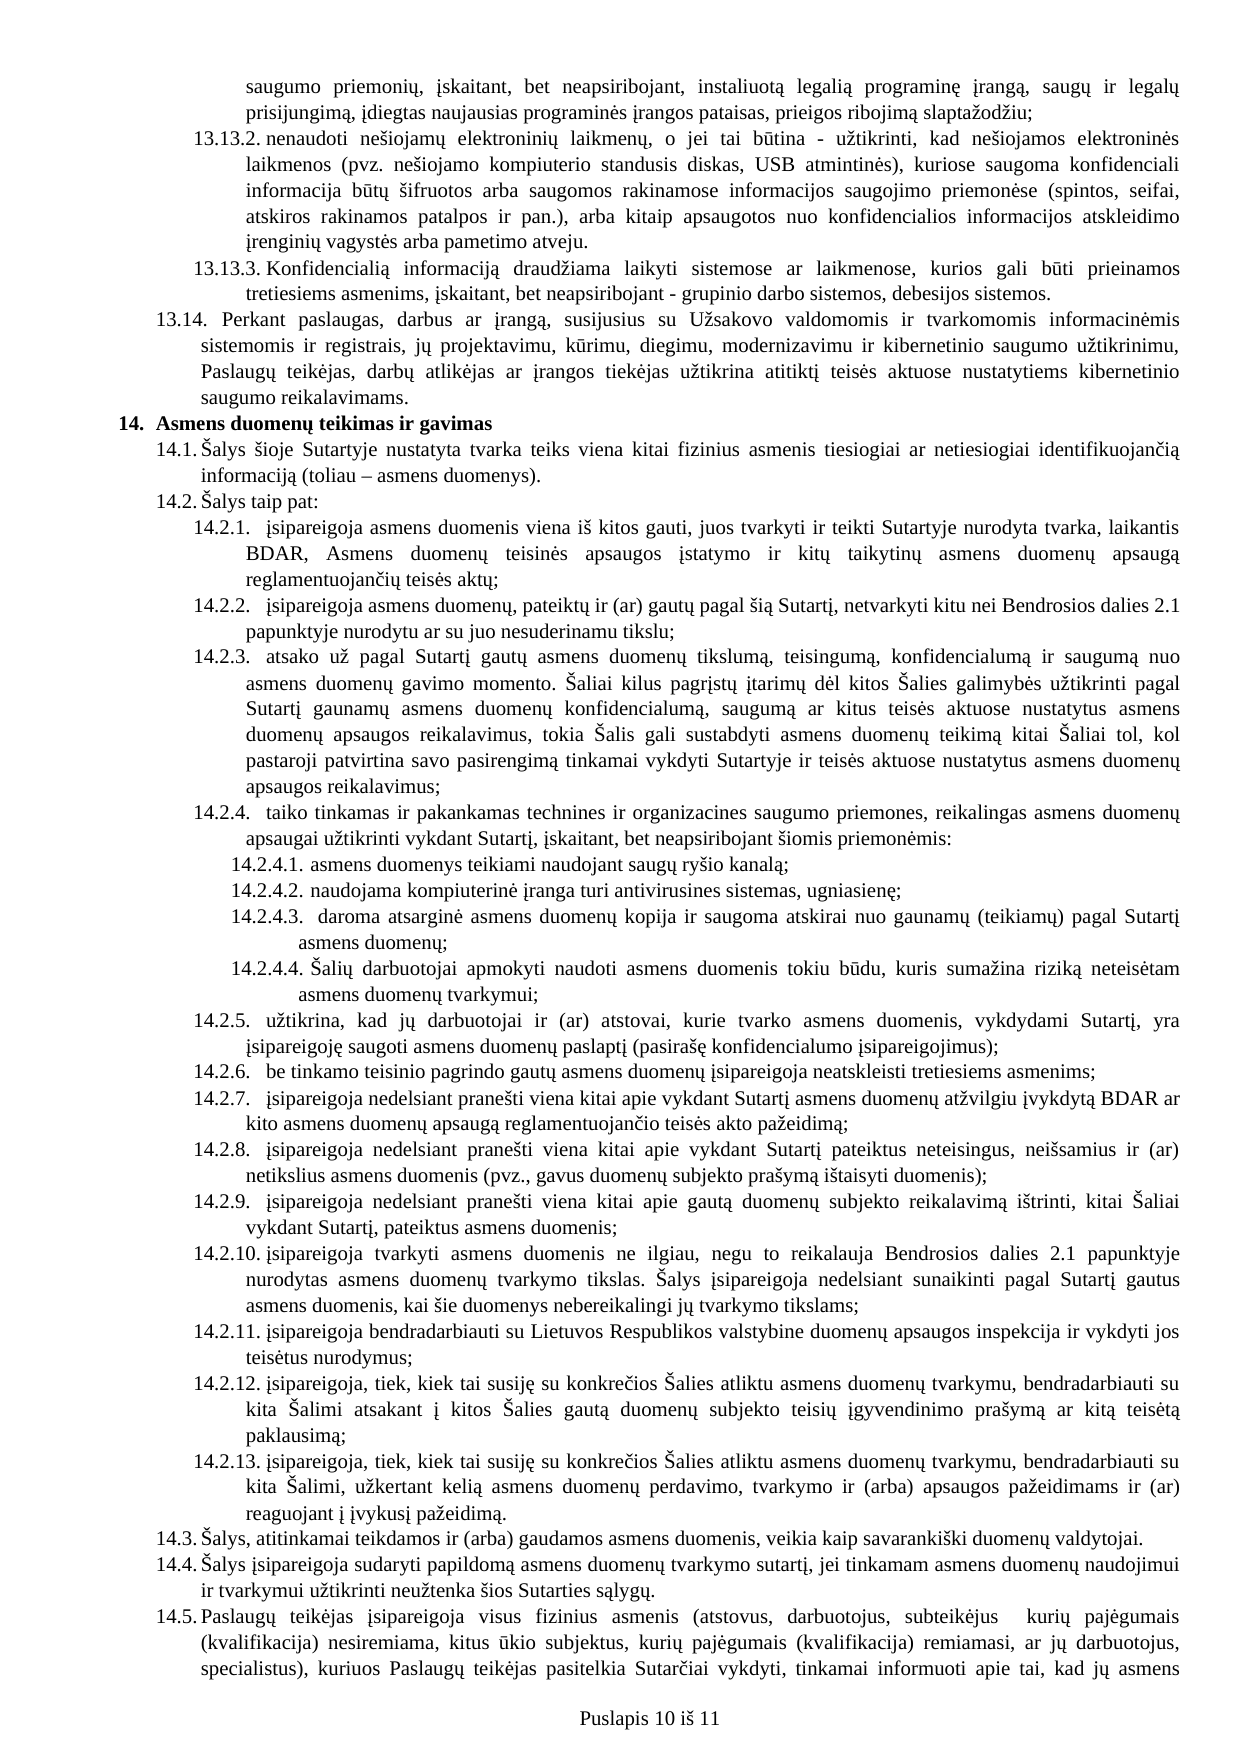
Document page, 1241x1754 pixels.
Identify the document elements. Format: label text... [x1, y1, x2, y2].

list įsipareigoja bendradarbiauti su Lietuvos Respublikos valstybine duomenų apsaugos inspekcija ir vykdyti jos teisėtus nurodymus; [193, 1319, 1181, 1369]
list įsipareigoja nedelsiant pranešti viena kitai apie vykdant Sutartį pateiktus neteisingus, neišsamius ir (ar) netikslius asmens duomenis (pvz., gavus duomenų subjekto prašymą ištaisyti duomenis); [193, 1137, 1181, 1187]
list įsipareigoja, tiek, kiek tai susiję su konkrečios Šalies atliktu asmens duomenų tvarkymu, bendradarbiauti su kita Šalimi atsakant į kitos Šalies gautą duomenų subjekto teisių įgyvendinimo prašymą ar kitą teisėtą paklausimą; [193, 1371, 1181, 1447]
list užtikrina, kad jų darbuotojai ir (ar) atstovai, kurie tvarko asmens duomenis, vykdydami Sutartį, yra įsipareigoję saugoti asmens duomenų paslaptį (pasirašę konfidencialumo įsipareigojimus); [193, 1008, 1181, 1058]
list Šalys taip pat: [156, 489, 1181, 513]
list Asmens duomenų teikimas ir gavimas [118, 411, 1181, 435]
list taiko tinkamas ir pakankamas technines ir organizacines saugumo priemones, reikalingas asmens duomenų apsaugai užtikrinti vykdant Sutartį, įskaitant, bet neapsiribojant šiomis priemonėmis: [193, 800, 1181, 850]
list Šalys šioje Sutartyje nustatyta tvarka teiks viena kitai fizinius asmenis tiesiogiai ar netiesiogiai identifikuojančią informaciją (toliau – asmens duomenys). [156, 437, 1181, 487]
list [156, 1604, 1181, 1680]
list įsipareigoja asmens duomenų, pateiktų ir (ar) gautų pagal šią Sutartį, netvarkyti kitu nei Bendrosios dalies 2.1 papunktyje nurodytu ar su juo nesuderinamu tikslu; [193, 593, 1181, 643]
list naudojama kompiuterinė įranga turi antivirusines sistemas, ugniasienę; [231, 878, 1181, 902]
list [193, 74, 1181, 124]
list atsako už pagal Sutartį gautų asmens duomenų tikslumą, teisingumą, konfidencialumą ir saugumą nuo asmens duomenų gavimo momento. Šaliai kilus pagrįstų įtarimų dėl kitos Šalies galimybės užtikrinti pagal Sutartį gaunamų asmens duomenų konfidencialumą, saugumą ar kitus teisės aktuose nustatytus asmens duomenų apsaugos reikalavimus, tokia Šalis gali sustabdyti asmens duomenų teikimą kitai Šaliai tol, kol pastaroji patvirtina savo pasirengimą tinkamai vykdyti Sutartyje ir teisės aktuose nustatytus asmens duomenų apsaugos reikalavimus; [193, 644, 1181, 798]
list daroma atsarginė asmens duomenų kopija ir saugoma atskirai nuo gaunamų (teikiamų) pagal Sutartį asmens duomenų; [231, 904, 1181, 954]
list įsipareigoja, tiek, kiek tai susiję su konkrečios Šalies atliktu asmens duomenų tvarkymu, bendradarbiauti su kita Šalimi, užkertant kelią asmens duomenų perdavimo, tvarkymo ir (arba) apsaugos pažeidimams ir (ar) reaguojant į įvykusį pažeidimą. [193, 1448, 1181, 1524]
list įsipareigoja nedelsiant pranešti viena kitai apie vykdant Sutartį asmens duomenų atžvilgiu įvykdytą BDAR ar kito asmens duomenų apsaugą reglamentuojančio teisės akto pažeidimą; [193, 1085, 1181, 1135]
list Perkant paslaugas, darbus ar įrangą, susijusius su Užsakovo valdomomis ir tvarkomomis informacinėmis sistemomis ir registrais, jų projektavimu, kūrimu, diegimu, modernizavimu ir kibernetinio saugumo užtikrinimu, Paslaugų teikėjas, darbų atlikėjas ar įrangos tiekėjas užtikrina atitiktį teisės aktuose nustatytiems kibernetinio saugumo reikalavimams. [156, 307, 1181, 409]
list be tinkamo teisinio pagrindo gautų asmens duomenų įsipareigoja neatskleisti tretiesiems asmenims; [193, 1059, 1181, 1083]
list asmens duomenys teikiami naudojant saugų ryšio kanalą; [231, 852, 1181, 876]
list įsipareigoja tvarkyti asmens duomenis ne ilgiau, negu to reikalauja Bendrosios dalies 2.1 papunktyje nurodytas asmens duomenų tvarkymo tikslas. Šalys įsipareigoja nedelsiant sunaikinti pagal Sutartį gautus asmens duomenis, kai šie duomenys nebereikalingi jų tvarkymo tikslams; [193, 1241, 1181, 1317]
list Šalių darbuotojai apmokyti naudoti asmens duomenis tokiu būdu, kuris sumažina riziką neteisėtam asmens duomenų tvarkymui; [231, 956, 1181, 1006]
list nenaudoti nešiojamų elektroninių laikmenų, o jei tai būtina - užtikrinti, kad nešiojamos elektroninės laikmenos (pvz. nešiojamo kompiuterio standusis diskas, USB atmintinės), kuriose saugoma konfidenciali informacija būtų šifruotos arba saugomos rakinamose informacijos saugojimo priemonėse (spintos, seifai, atskiros rakinamos patalpos ir pan.), arba kitaip apsaugotos nuo konfidencialios informacijos atskleidimo įrenginių vagystės arba pametimo atveju. [193, 126, 1181, 253]
list įsipareigoja nedelsiant pranešti viena kitai apie gautą duomenų subjekto reikalavimą ištrinti, kitai Šaliai vykdant Sutartį, pateiktus asmens duomenis; [193, 1189, 1181, 1239]
list įsipareigoja asmens duomenis viena iš kitos gauti, juos tvarkyti ir teikti Sutartyje nurodyta tvarka, laikantis BDAR, Asmens duomenų teisinės apsaugos įstatymo ir kitų taikytinų asmens duomenų apsaugą reglamentuojančių teisės aktų; [193, 515, 1181, 591]
list Šalys įsipareigoja sudaryti papildomą asmens duomenų tvarkymo sutartį, jei tinkamam asmens duomenų naudojimui ir tvarkymui užtikrinti neužtenka šios Sutarties sąlygų. [156, 1552, 1181, 1602]
list Konfidencialią informaciją draudžiama laikyti sistemose ar laikmenose, kurios gali būti prieinamos tretiesiems asmenims, įskaitant, bet neapsiribojant - grupinio darbo sistemos, debesijos sistemos. [193, 255, 1181, 305]
list Šalys, atitinkamai teikdamos ir (arba) gaudamos asmens duomenis, veikia kaip savarankiški duomenų valdytojai. [156, 1526, 1181, 1550]
